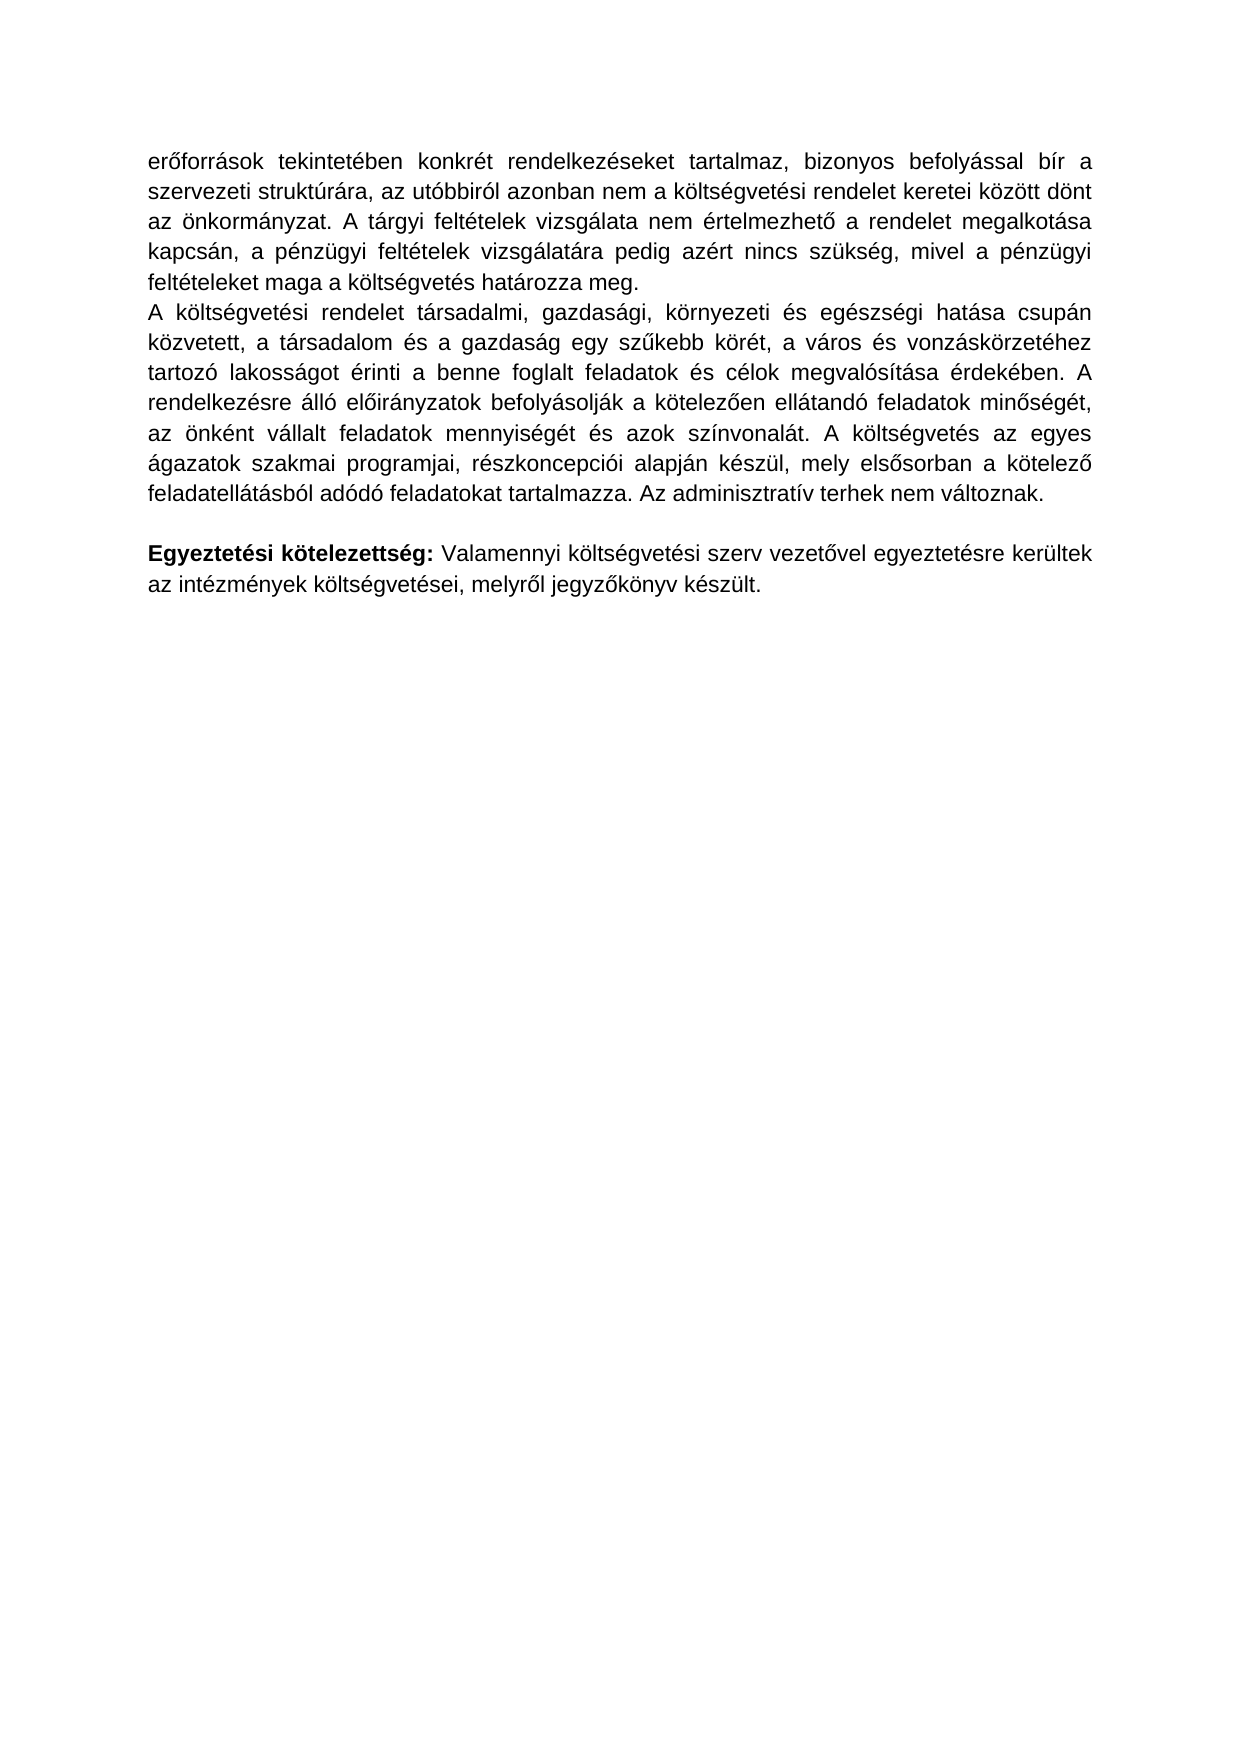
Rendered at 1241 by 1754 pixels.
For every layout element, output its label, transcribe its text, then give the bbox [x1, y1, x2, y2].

text A költségvetési rendelet társadalmi, gazdasági, környezeti és egészségi hatása csupán közvetett, a társadalom és a gazdaság egy szűkebb körét, a város és vonzáskörzetéhez tartozó lakosságot érinti a benne foglalt feladatok és célok megvalósítása érdekében. A rendelkezésre álló előirányzatok befolyásolják a kötelezően ellátandó feladatok minőségét, az önként vállalt feladatok mennyiségét és azok színvonalát. A költségvetés az egyes ágazatok szakmai programjai, részkoncepciói alapján készül, mely elsősorban a kötelező feladatellátásból adódó feladatokat tartalmazza. Az adminisztratív terhek nem változnak. [148, 299, 1093, 506]
text Egyeztetési kötelezettség: Valamennyi költségvetési szerv vezetővel egyeztetésre kerültek az intézmények költségvetései, melyről jegyzőkönyv készült. [148, 540, 1093, 597]
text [148, 148, 1093, 295]
